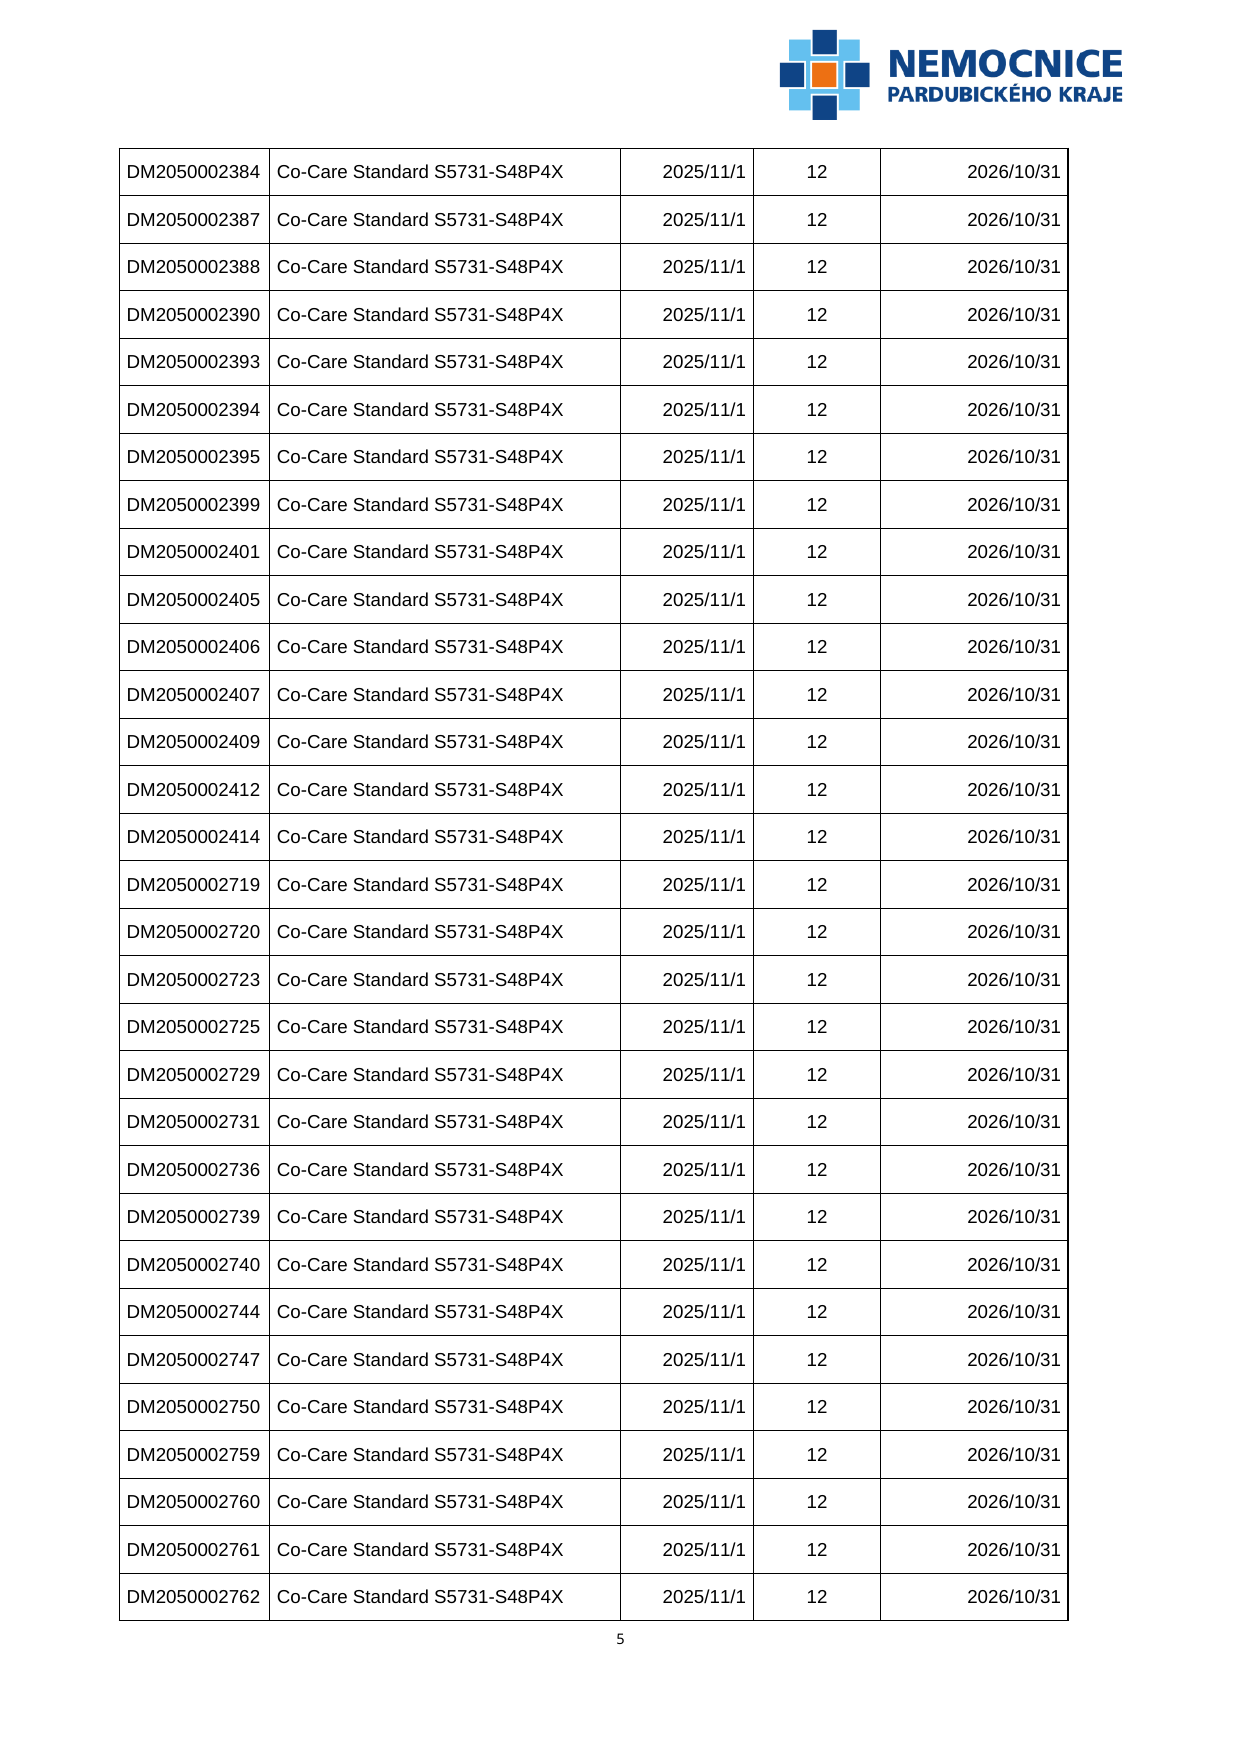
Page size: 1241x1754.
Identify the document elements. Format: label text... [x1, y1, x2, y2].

table_cell DM2050002736 [120, 1146, 269, 1193]
table_cell 2025/11/1 [621, 624, 753, 670]
table_cell 2026/10/31 [881, 956, 1067, 1003]
table_cell 2025/11/1 [621, 1004, 753, 1050]
table_cell 12 [754, 1051, 880, 1098]
table_cell 2026/10/31 [881, 1574, 1067, 1620]
table_cell 12 [754, 1146, 880, 1193]
table_cell 2025/11/1 [621, 1479, 753, 1525]
table_cell 2025/11/1 [621, 814, 753, 860]
table_cell 2025/11/1 [621, 1194, 753, 1240]
table_cell DM2050002731 [120, 1099, 269, 1145]
table_cell Co-Care Standard S5731-S48P4X [270, 386, 620, 433]
table_cell Co-Care Standard S5731-S48P4X [270, 1384, 620, 1430]
table_cell Co-Care Standard S5731-S48P4X [270, 909, 620, 955]
table_cell 2026/10/31 [881, 766, 1067, 813]
table_cell 2026/10/31 [881, 1431, 1067, 1478]
table_cell DM2050002719 [120, 861, 269, 908]
table_cell 2026/10/31 [881, 1526, 1067, 1573]
table_cell 2025/11/1 [621, 244, 753, 290]
table_cell 2026/10/31 [881, 1099, 1067, 1145]
table_cell 12 [754, 339, 880, 385]
table_cell DM2050002729 [120, 1051, 269, 1098]
table_cell 2026/10/31 [881, 244, 1067, 290]
table_cell DM2050002399 [120, 481, 269, 528]
table_cell DM2050002388 [120, 244, 269, 290]
table_cell 2025/11/1 [621, 956, 753, 1003]
table_cell DM2050002750 [120, 1384, 269, 1430]
table_cell 2026/10/31 [881, 624, 1067, 670]
table_cell DM2050002739 [120, 1194, 269, 1240]
table_cell Co-Care Standard S5731-S48P4X [270, 481, 620, 528]
table_cell 2025/11/1 [621, 1336, 753, 1383]
table_cell 12 [754, 1194, 880, 1240]
table_cell 2025/11/1 [621, 529, 753, 575]
table_cell 2026/10/31 [881, 671, 1067, 718]
table_cell Co-Care Standard S5731-S48P4X [270, 529, 620, 575]
table_cell DM2050002725 [120, 1004, 269, 1050]
table_cell 2025/11/1 [621, 1526, 753, 1573]
table_cell 2026/10/31 [881, 339, 1067, 385]
table_cell 2026/10/31 [881, 386, 1067, 433]
table_cell 12 [754, 766, 880, 813]
table_cell 2026/10/31 [881, 1194, 1067, 1240]
table_cell 2025/11/1 [621, 291, 753, 338]
table_cell 2025/11/1 [621, 1574, 753, 1620]
table_cell Co-Care Standard S5731-S48P4X [270, 956, 620, 1003]
table_cell 12 [754, 1099, 880, 1145]
table_cell 12 [754, 719, 880, 765]
table_cell Co-Care Standard S5731-S48P4X [270, 434, 620, 480]
table_cell 2025/11/1 [621, 1099, 753, 1145]
table_cell 2025/11/1 [621, 481, 753, 528]
table_cell 12 [754, 1431, 880, 1478]
table_cell DM2050002395 [120, 434, 269, 480]
table_cell DM2050002747 [120, 1336, 269, 1383]
table_cell 12 [754, 1479, 880, 1525]
table_cell DM2050002393 [120, 339, 269, 385]
table_cell Co-Care Standard S5731-S48P4X [270, 814, 620, 860]
table_cell 2026/10/31 [881, 1479, 1067, 1525]
table_cell 2025/11/1 [621, 766, 753, 813]
table_cell 2026/10/31 [881, 529, 1067, 575]
table_cell DM2050002409 [120, 719, 269, 765]
table_cell 2026/10/31 [881, 149, 1067, 195]
table_cell 2025/11/1 [621, 339, 753, 385]
table_cell 12 [754, 671, 880, 718]
table_cell 12 [754, 529, 880, 575]
table_cell 2025/11/1 [621, 196, 753, 243]
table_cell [270, 1574, 620, 1620]
table_cell 2025/11/1 [621, 909, 753, 955]
table_cell 2026/10/31 [881, 1241, 1067, 1288]
table_cell DM2050002394 [120, 386, 269, 433]
table_cell 2026/10/31 [881, 1051, 1067, 1098]
table_cell DM2050002759 [120, 1431, 269, 1478]
table_cell 12 [754, 244, 880, 290]
table_cell 2025/11/1 [621, 386, 753, 433]
table_cell 2025/11/1 [621, 1289, 753, 1335]
table_cell 2025/11/1 [621, 1146, 753, 1193]
table_cell DM2050002723 [120, 956, 269, 1003]
table_cell Co-Care Standard S5731-S48P4X [270, 1526, 620, 1573]
table_cell Co-Care Standard S5731-S48P4X [270, 339, 620, 385]
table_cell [270, 149, 620, 195]
table_cell 12 [754, 481, 880, 528]
table_cell 2025/11/1 [621, 576, 753, 623]
table_cell Co-Care Standard S5731-S48P4X [270, 671, 620, 718]
table_cell Co-Care Standard S5731-S48P4X [270, 1241, 620, 1288]
table_cell 12 [754, 624, 880, 670]
table_cell DM2050002405 [120, 576, 269, 623]
table_cell 2026/10/31 [881, 1384, 1067, 1430]
table_cell 2026/10/31 [881, 1004, 1067, 1050]
table_cell DM2050002387 [120, 196, 269, 243]
table_cell DM2050002744 [120, 1289, 269, 1335]
table_cell 2025/11/1 [621, 434, 753, 480]
table_cell Co-Care Standard S5731-S48P4X [270, 1146, 620, 1193]
table_cell 12 [754, 861, 880, 908]
table_cell Co-Care Standard S5731-S48P4X [270, 1289, 620, 1335]
table_cell DM2050002390 [120, 291, 269, 338]
table_cell DM2050002406 [120, 624, 269, 670]
table_cell 12 [754, 1004, 880, 1050]
table_cell 2026/10/31 [881, 196, 1067, 243]
table_cell 2026/10/31 [881, 1336, 1067, 1383]
table_cell Co-Care Standard S5731-S48P4X [270, 1336, 620, 1383]
table_cell 2025/11/1 [621, 149, 753, 195]
table_cell 2026/10/31 [881, 481, 1067, 528]
table_cell Co-Care Standard S5731-S48P4X [270, 196, 620, 243]
table_cell 12 [754, 434, 880, 480]
table_cell 2025/11/1 [621, 1431, 753, 1478]
table_cell DM2050002384 [120, 149, 269, 195]
table_cell Co-Care Standard S5731-S48P4X [270, 291, 620, 338]
table_cell 2025/11/1 [621, 1241, 753, 1288]
table_cell 12 [754, 1574, 880, 1620]
table_cell 2026/10/31 [881, 576, 1067, 623]
table_cell 12 [754, 956, 880, 1003]
table_cell 2026/10/31 [881, 861, 1067, 908]
table_cell DM2050002414 [120, 814, 269, 860]
table_cell DM2050002720 [120, 909, 269, 955]
table_cell Co-Care Standard S5731-S48P4X [270, 1479, 620, 1525]
table_cell DM2050002407 [120, 671, 269, 718]
table_cell 12 [754, 149, 880, 195]
table_cell 2025/11/1 [621, 671, 753, 718]
table_cell Co-Care Standard S5731-S48P4X [270, 719, 620, 765]
table_cell DM2050002740 [120, 1241, 269, 1288]
table_cell 2026/10/31 [881, 719, 1067, 765]
table_cell 2026/10/31 [881, 814, 1067, 860]
table_cell DM2050002762 [120, 1574, 269, 1620]
table_cell Co-Care Standard S5731-S48P4X [270, 624, 620, 670]
table_cell 12 [754, 814, 880, 860]
table_cell Co-Care Standard S5731-S48P4X [270, 1431, 620, 1478]
table_cell Co-Care Standard S5731-S48P4X [270, 766, 620, 813]
table_cell 12 [754, 909, 880, 955]
table_cell 2025/11/1 [621, 1384, 753, 1430]
table_cell 12 [754, 1526, 880, 1573]
table_cell 12 [754, 576, 880, 623]
table_cell 12 [754, 1289, 880, 1335]
table_cell Co-Care Standard S5731-S48P4X [270, 244, 620, 290]
table_cell Co-Care Standard S5731-S48P4X [270, 1004, 620, 1050]
table_cell 2026/10/31 [881, 434, 1067, 480]
table_cell Co-Care Standard S5731-S48P4X [270, 1194, 620, 1240]
table_cell 2025/11/1 [621, 719, 753, 765]
table_cell 2025/11/1 [621, 1051, 753, 1098]
table_cell 12 [754, 196, 880, 243]
table_cell DM2050002401 [120, 529, 269, 575]
table_cell 2026/10/31 [881, 909, 1067, 955]
table_cell 2026/10/31 [881, 1146, 1067, 1193]
table_cell DM2050002412 [120, 766, 269, 813]
picture [778, 28, 1123, 121]
table_cell 2026/10/31 [881, 1289, 1067, 1335]
table_cell 2025/11/1 [621, 861, 753, 908]
table_cell 2026/10/31 [881, 291, 1067, 338]
table_cell Co-Care Standard S5731-S48P4X [270, 861, 620, 908]
table_cell Co-Care Standard S5731-S48P4X [270, 1099, 620, 1145]
table_cell 12 [754, 291, 880, 338]
table_cell 12 [754, 1241, 880, 1288]
table_cell 12 [754, 1336, 880, 1383]
table_cell Co-Care Standard S5731-S48P4X [270, 1051, 620, 1098]
table_cell 12 [754, 1384, 880, 1430]
table_cell DM2050002761 [120, 1526, 269, 1573]
table_cell Co-Care Standard S5731-S48P4X [270, 576, 620, 623]
table_cell DM2050002760 [120, 1479, 269, 1525]
table_cell 12 [754, 386, 880, 433]
